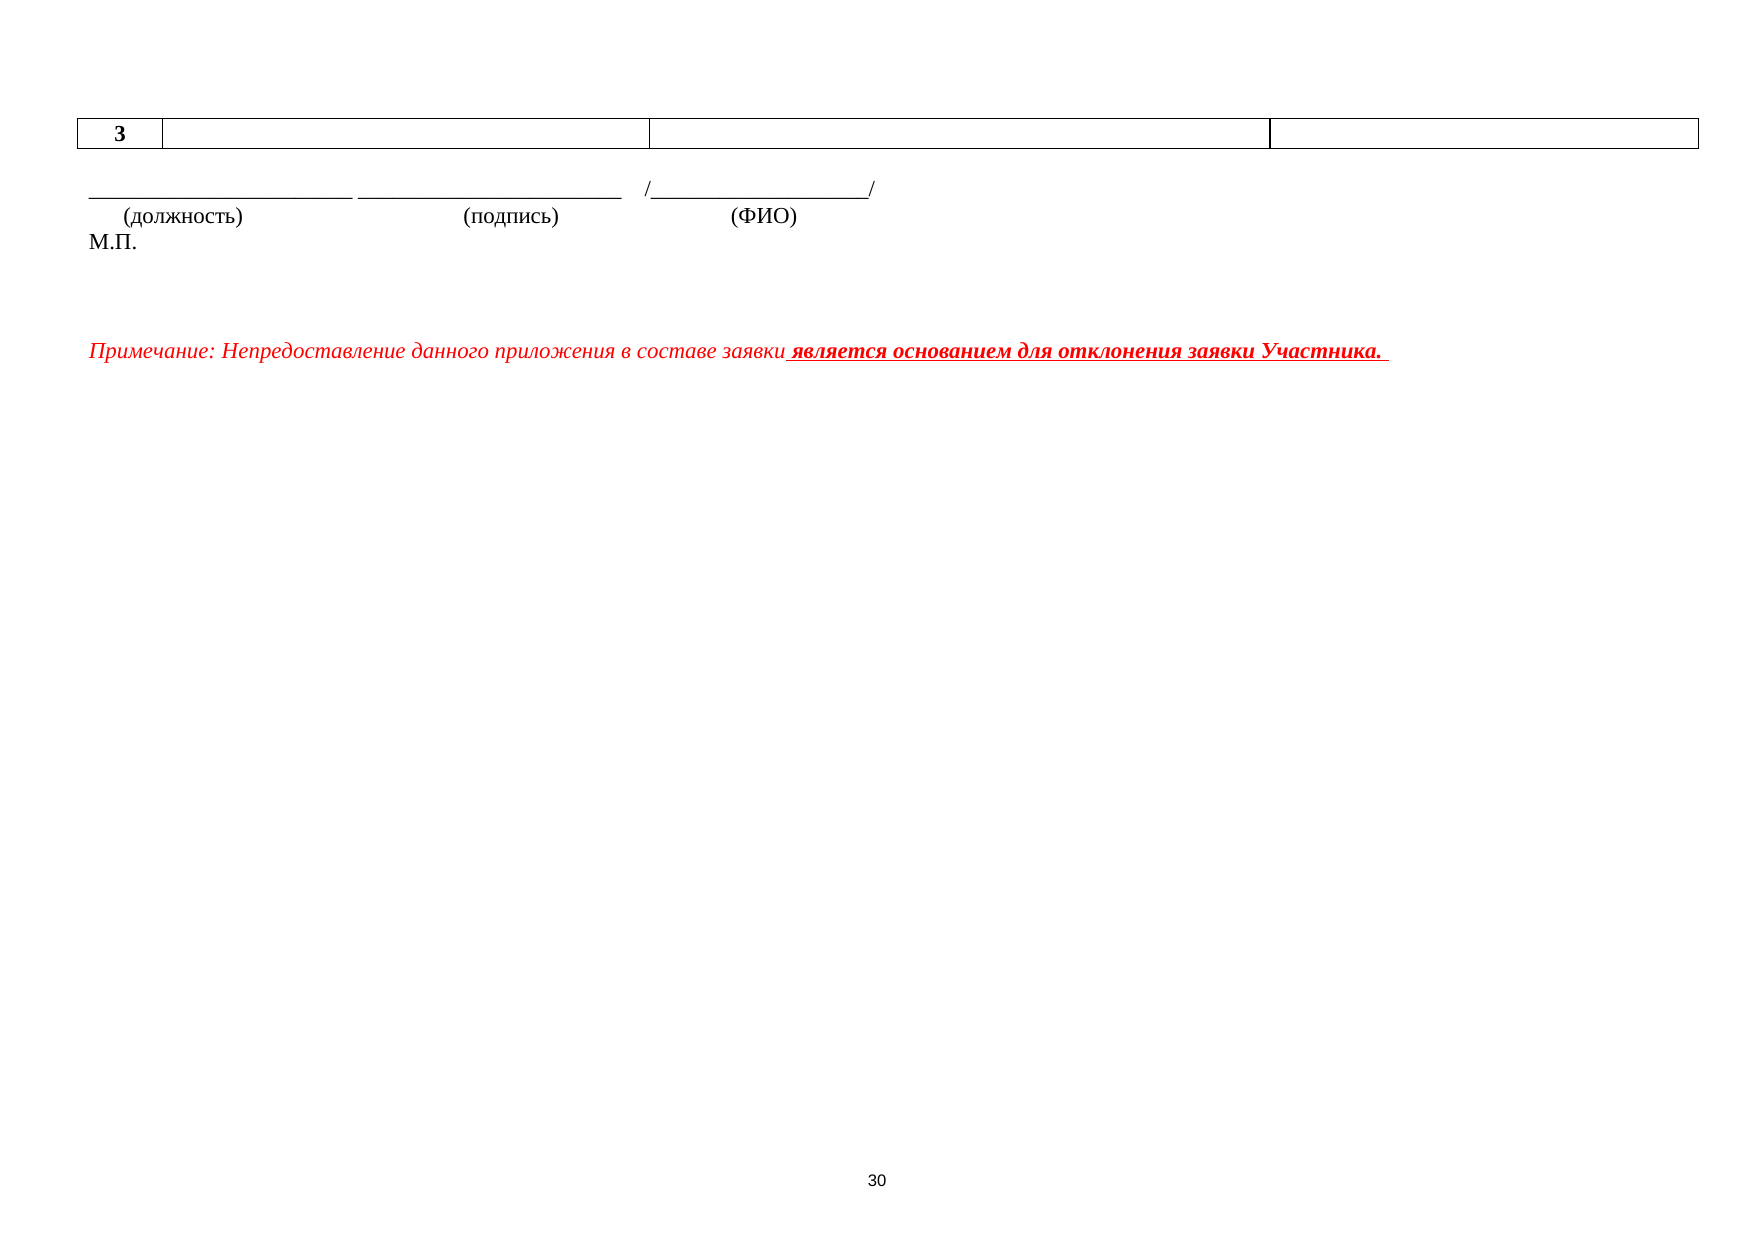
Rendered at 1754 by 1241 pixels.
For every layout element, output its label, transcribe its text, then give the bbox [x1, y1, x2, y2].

text М.П. [89, 228, 1665, 254]
text _______________________ _______________________ /___________________/ [89, 175, 1665, 202]
table_cell [1271, 119, 1698, 148]
text Примечание: Непредоставление данного приложения в составе заявки является основанием для отклонения заявки Участника. [89, 337, 1665, 364]
table_cell [650, 119, 1269, 148]
text (должность) (подпись) (ФИО) [89, 202, 1665, 228]
table_cell 3 [78, 119, 162, 148]
table_cell [163, 119, 649, 148]
